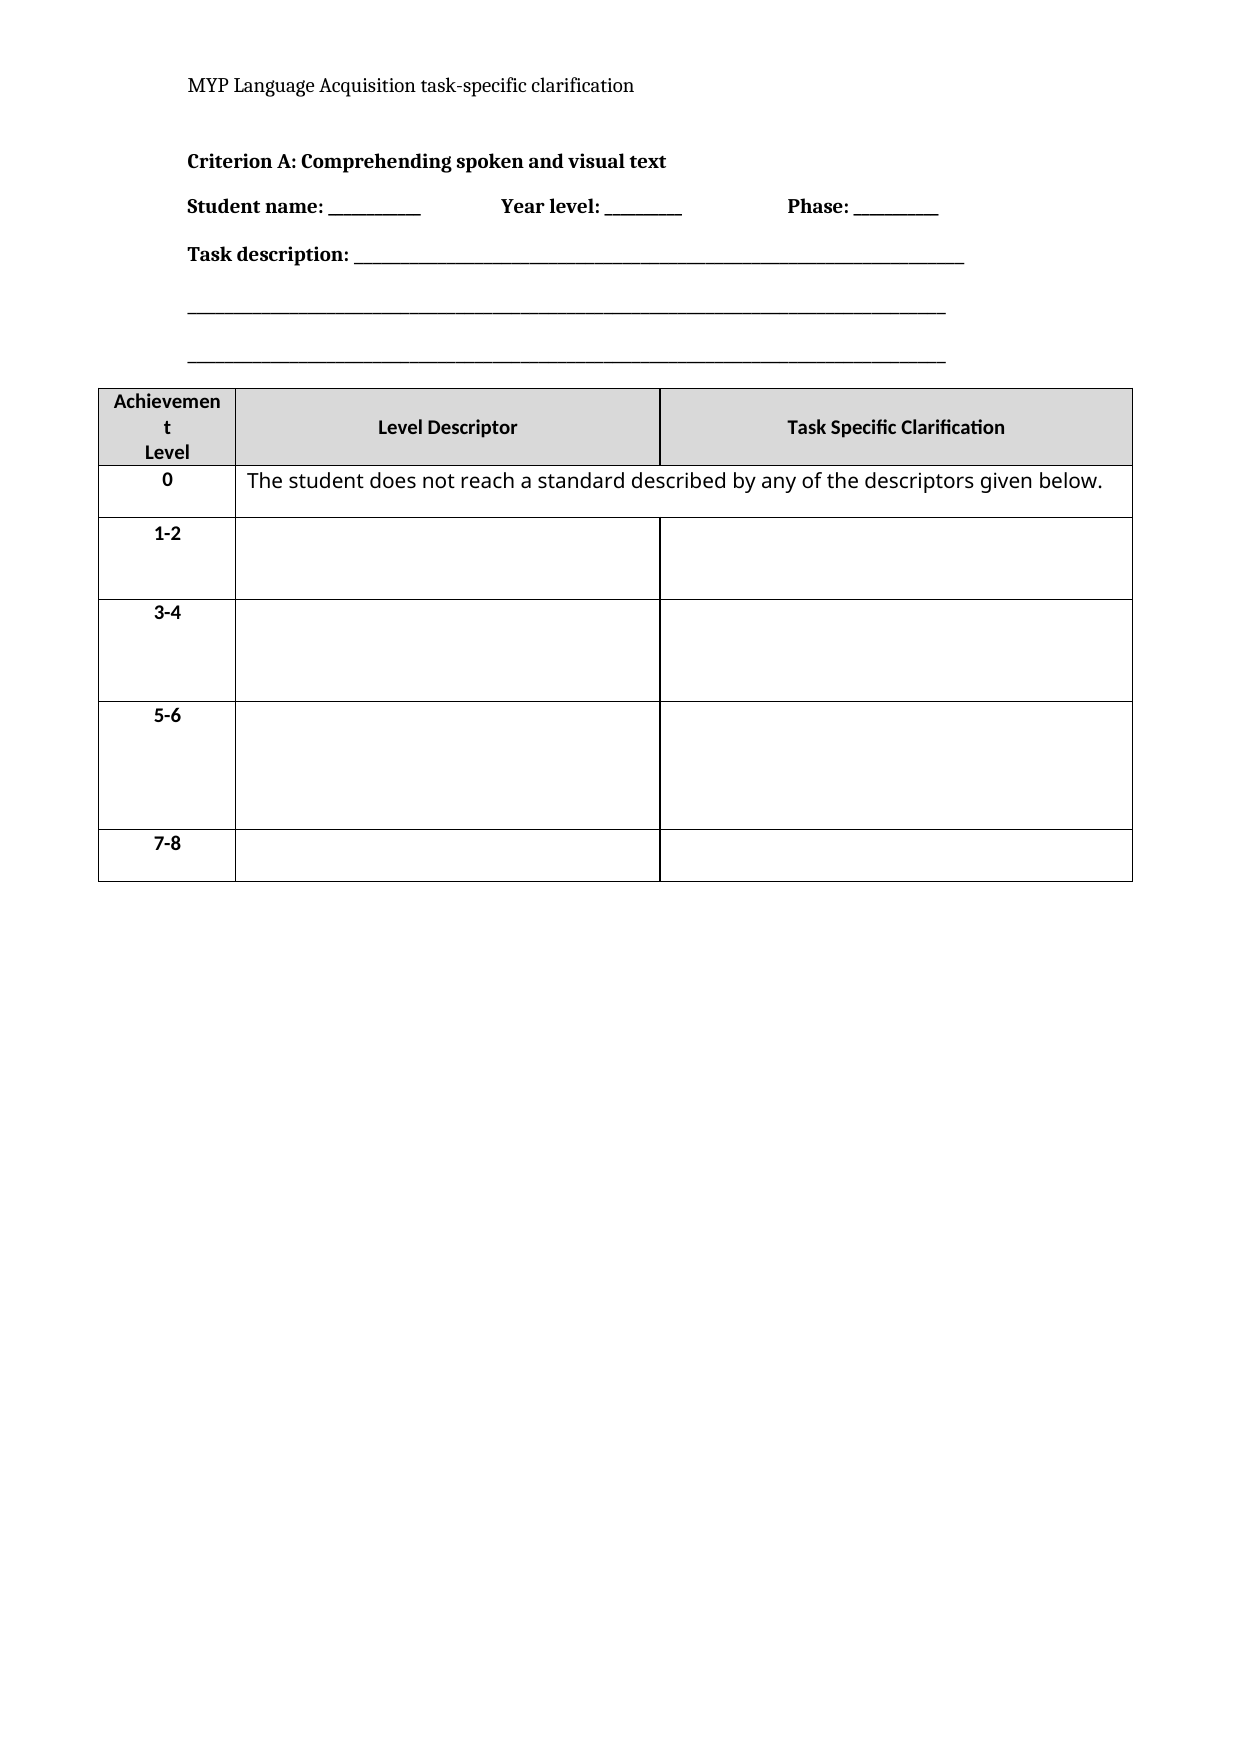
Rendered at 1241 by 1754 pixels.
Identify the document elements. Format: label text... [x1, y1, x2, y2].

table_cell [236, 518, 659, 598]
text Student name: ____________ Year level: __________ Phase: ___________ [187, 195, 1053, 219]
text __________________________________________________________________________________ [187, 338, 1053, 367]
table_cell [236, 702, 659, 829]
table_cell [661, 518, 1132, 598]
table_cell [236, 830, 659, 881]
text Criterion A: Comprehending spoken and visual text [187, 150, 1053, 174]
table_cell [661, 702, 1132, 829]
table_cell 0 [99, 466, 235, 517]
table_cell 7-8 [99, 830, 235, 881]
table_cell 1-2 [99, 518, 235, 598]
table_cell [236, 600, 659, 701]
table_cell The student does not reach a standard described by any of the descriptors given below. [236, 466, 1132, 517]
table_cell [661, 600, 1132, 701]
table_cell [661, 830, 1132, 881]
table_header Achievement Level [99, 389, 235, 465]
text Task description: __________________________________________________________________ [187, 239, 1053, 268]
table_header Level Descriptor [236, 389, 659, 465]
table_header Task Specific Clarification [661, 389, 1132, 465]
table_cell 5-6 [99, 702, 235, 829]
table_cell 3-4 [99, 600, 235, 701]
text __________________________________________________________________________________ [187, 289, 1053, 317]
